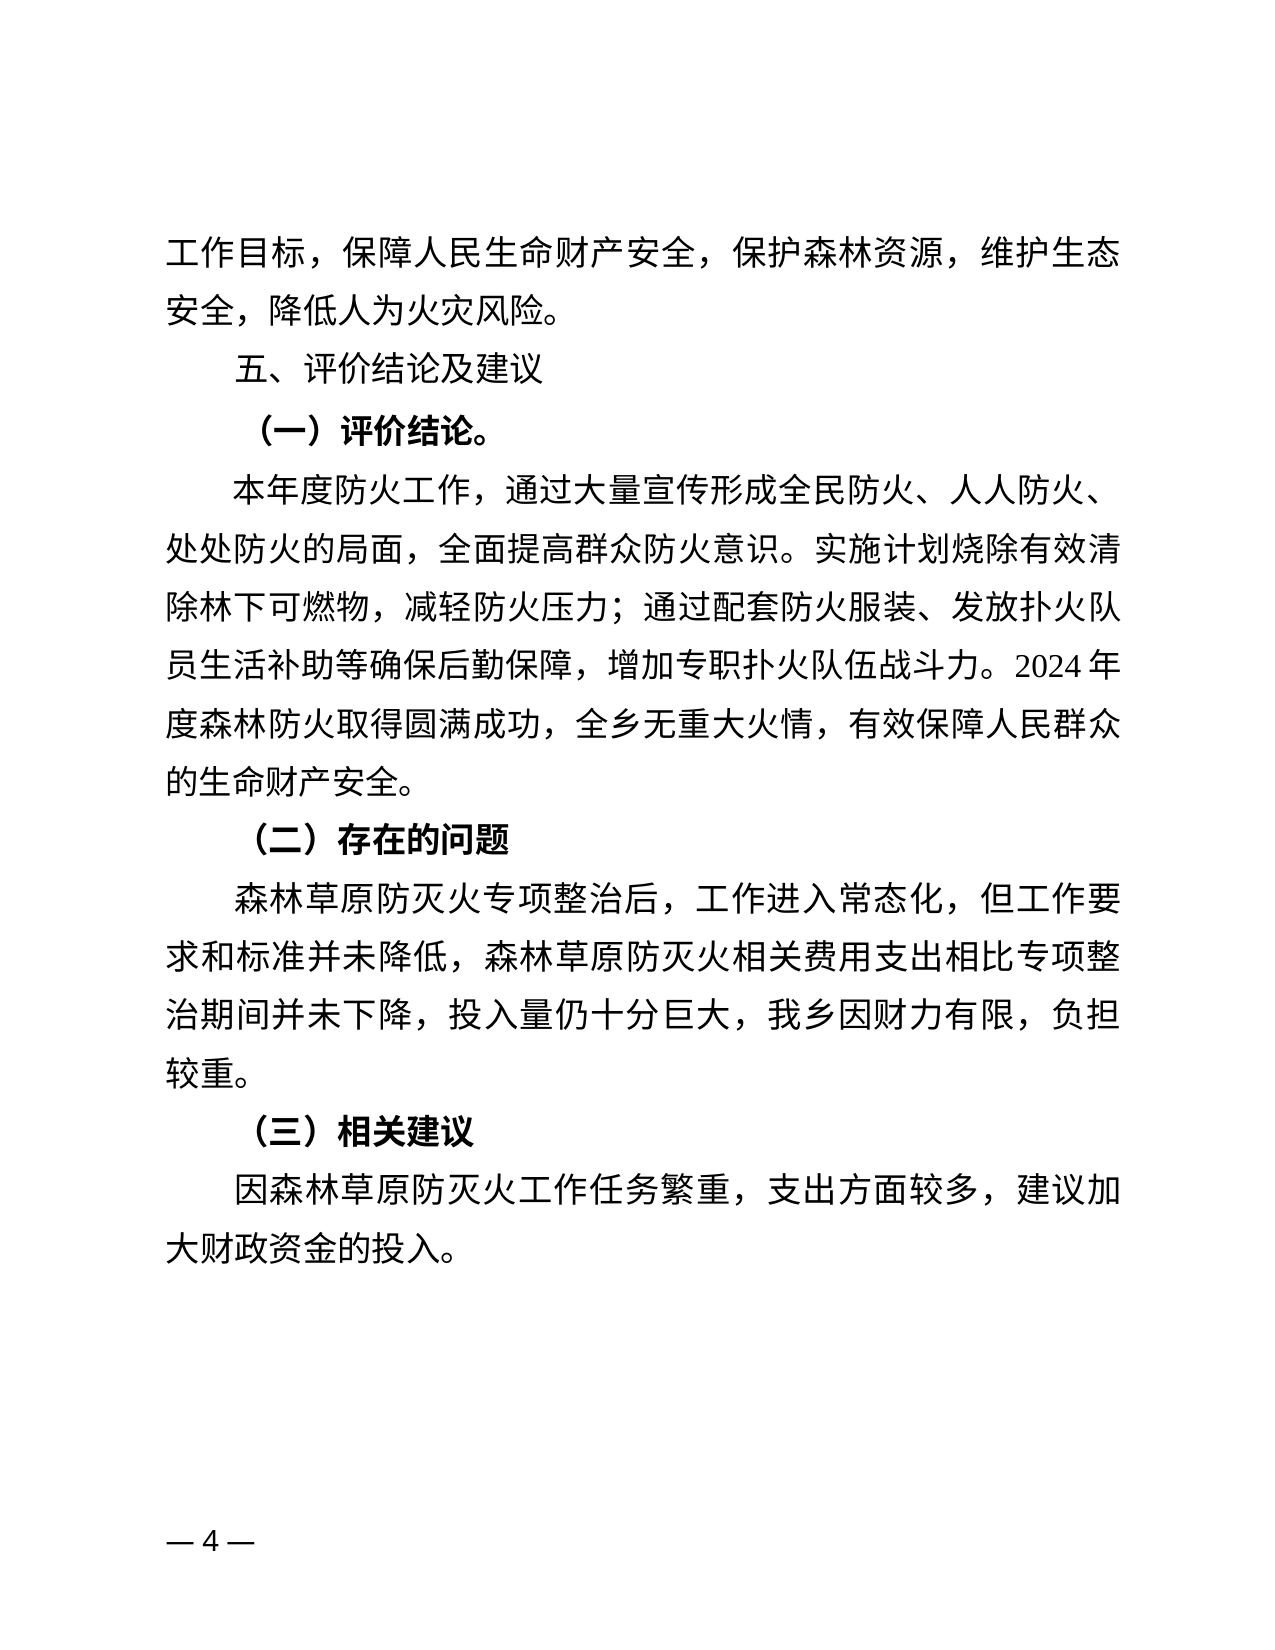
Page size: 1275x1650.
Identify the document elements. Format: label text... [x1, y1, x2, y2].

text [165, 218, 1121, 335]
list 评价结论及建议 [165, 335, 1121, 393]
text （二）存在的问题 [165, 806, 1121, 864]
text 本年度防火工作，通过大量宣传形成全民防火、人人防火、处处防火的局面，全面提高群众防火意识。实施计划烧除有效清除林下可燃物，减轻防火压力；通过配套防火服装、发放扑火队员生活补助等确保后勤保障，增加专职扑火队伍战斗力。2024年度森林防火取得圆满成功，全乡无重大火情，有效保障人民群众的生命财产安全。 [165, 456, 1121, 806]
text 因森林草原防灭火工作任务繁重，支出方面较多，建议加大财政资金的投入。 [165, 1156, 1121, 1273]
text （一）评价结论。 [165, 393, 1121, 456]
text （三）相关建议 [165, 1098, 1121, 1156]
text 森林草原防灭火专项整治后，工作进入常态化，但工作要求和标准并未降低，森林草原防灭火相关费用支出相比专项整治期间并未下降，投入量仍十分巨大，我乡因财力有限，负担较重。 [165, 864, 1121, 1098]
